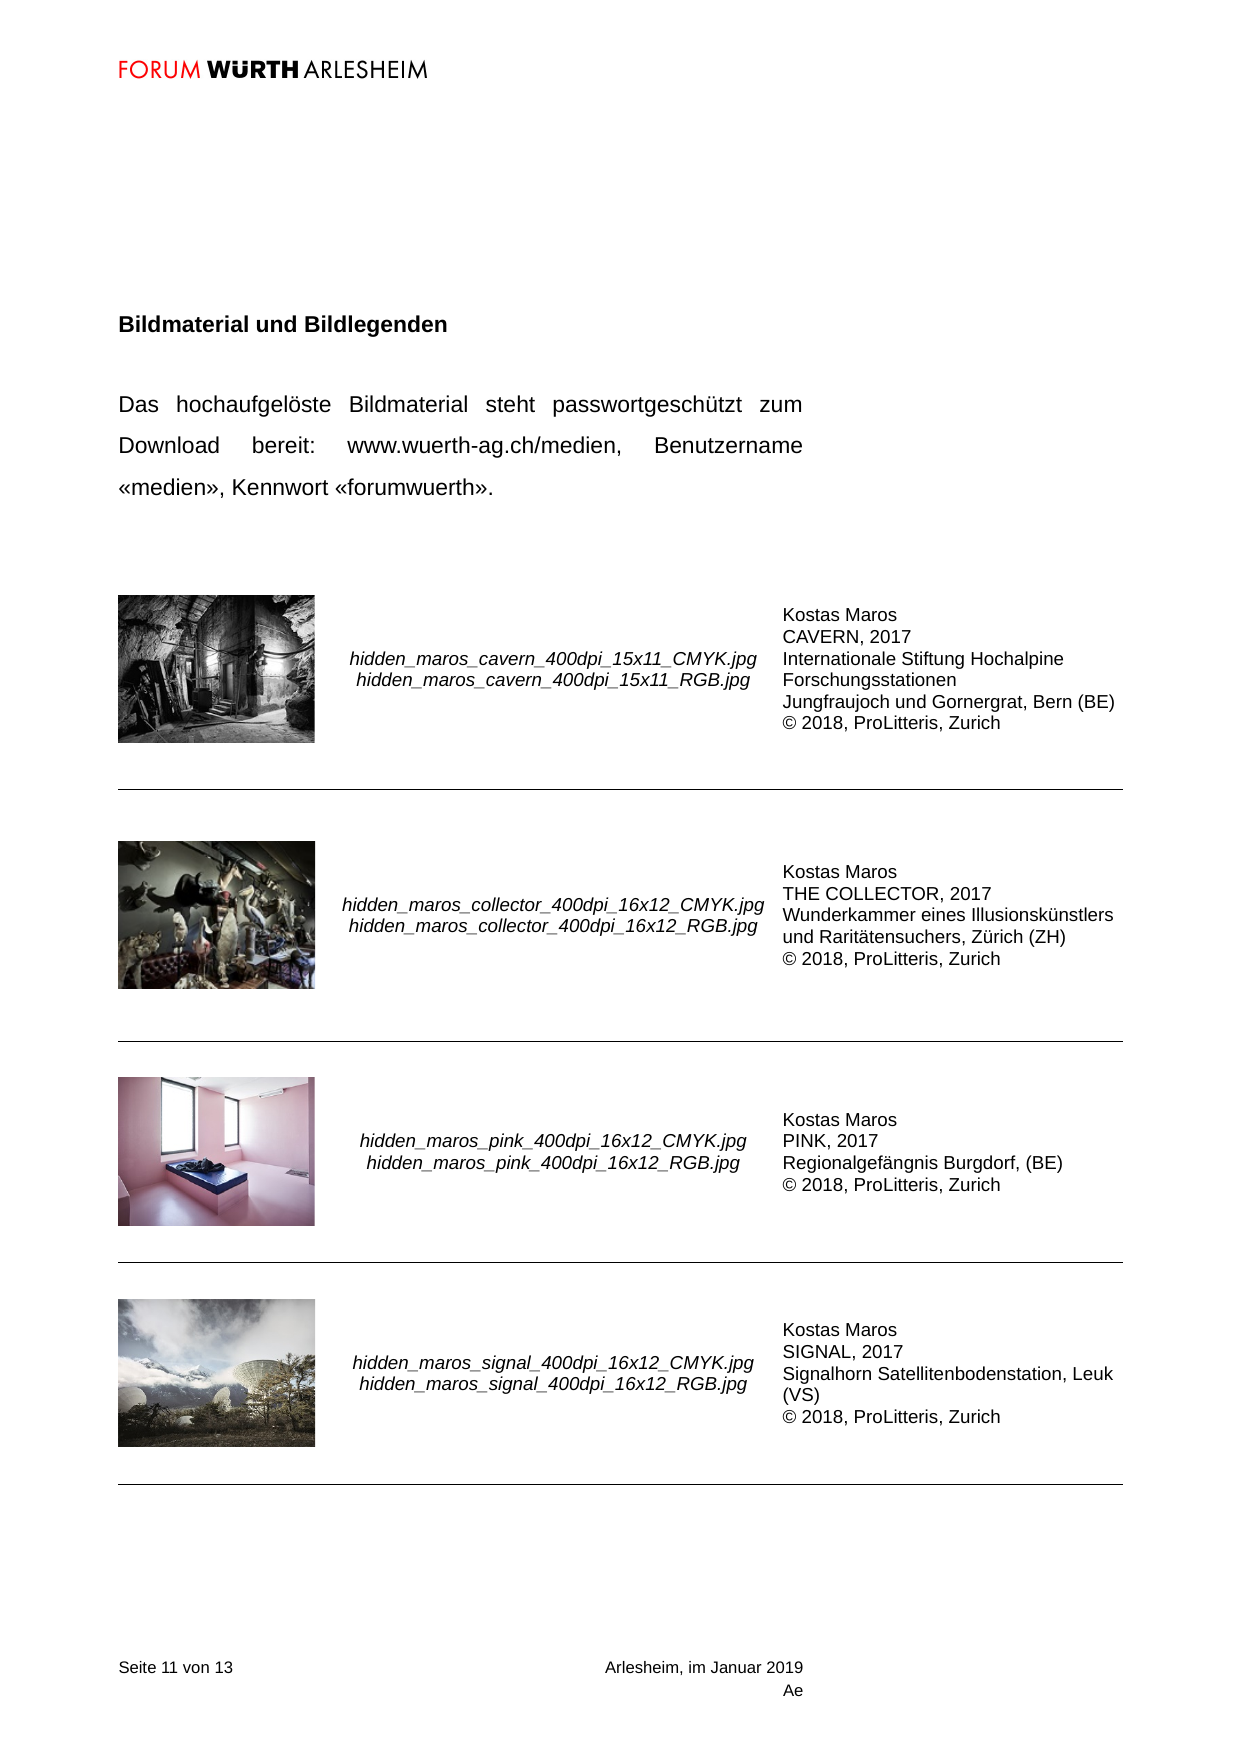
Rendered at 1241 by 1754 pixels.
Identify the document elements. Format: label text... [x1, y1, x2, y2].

text Das hochaufgelöste Bildmaterial steht passwortgeschützt zum Download bereit: www.wuerth-ag.ch/medien, Benutzername «medien», Kennwort «forumwuerth». [118, 379, 803, 504]
table_header hidden_maros_cavern_400dpi_15x11_CMYK.jpg hidden_maros_cavern_400dpi_15x11_RGB.jpg [325, 550, 782, 788]
table_cell [118, 1042, 325, 1262]
table_cell [118, 1263, 325, 1483]
table_cell [118, 790, 325, 1041]
picture [118, 59, 428, 79]
picture [118, 595, 315, 743]
table_cell hidden_maros_collector_400dpi_16x12_CMYK.jpg hidden_maros_collector_400dpi_16x12_RGB.jpg [325, 790, 782, 1041]
picture [118, 841, 315, 989]
picture [118, 1077, 315, 1226]
table_header [118, 550, 325, 788]
table_cell Kostas Maros SIGNAL, 2017 Signalhorn Satellitenbodenstation, Leuk (VS) © 2018, ProLitteris, Zurich [783, 1263, 1123, 1483]
table_cell Kostas Maros THE COLLECTOR, 2017 Wunderkammer eines Illusionskünstlers und Raritätensuchers, Zürich (ZH) © 2018, ProLitteris, Zurich [783, 790, 1123, 1041]
picture [118, 1299, 315, 1447]
table_cell hidden_maros_pink_400dpi_16x12_CMYK.jpg hidden_maros_pink_400dpi_16x12_RGB.jpg [325, 1042, 782, 1262]
table_cell hidden_maros_signal_400dpi_16x12_CMYK.jpg hidden_maros_signal_400dpi_16x12_RGB.jpg [325, 1263, 782, 1483]
table_cell Kostas Maros PINK, 2017 Regionalgefängnis Burgdorf, (BE) © 2018, ProLitteris, Zurich [783, 1042, 1123, 1262]
table_header Kostas Maros CAVERN, 2017 Internationale Stiftung Hochalpine Forschungsstationen Jungfraujoch und Gornergrat, Bern (BE) © 2018, ProLitteris, Zurich [783, 550, 1123, 788]
text Bildmaterial und Bildlegenden [118, 295, 803, 341]
